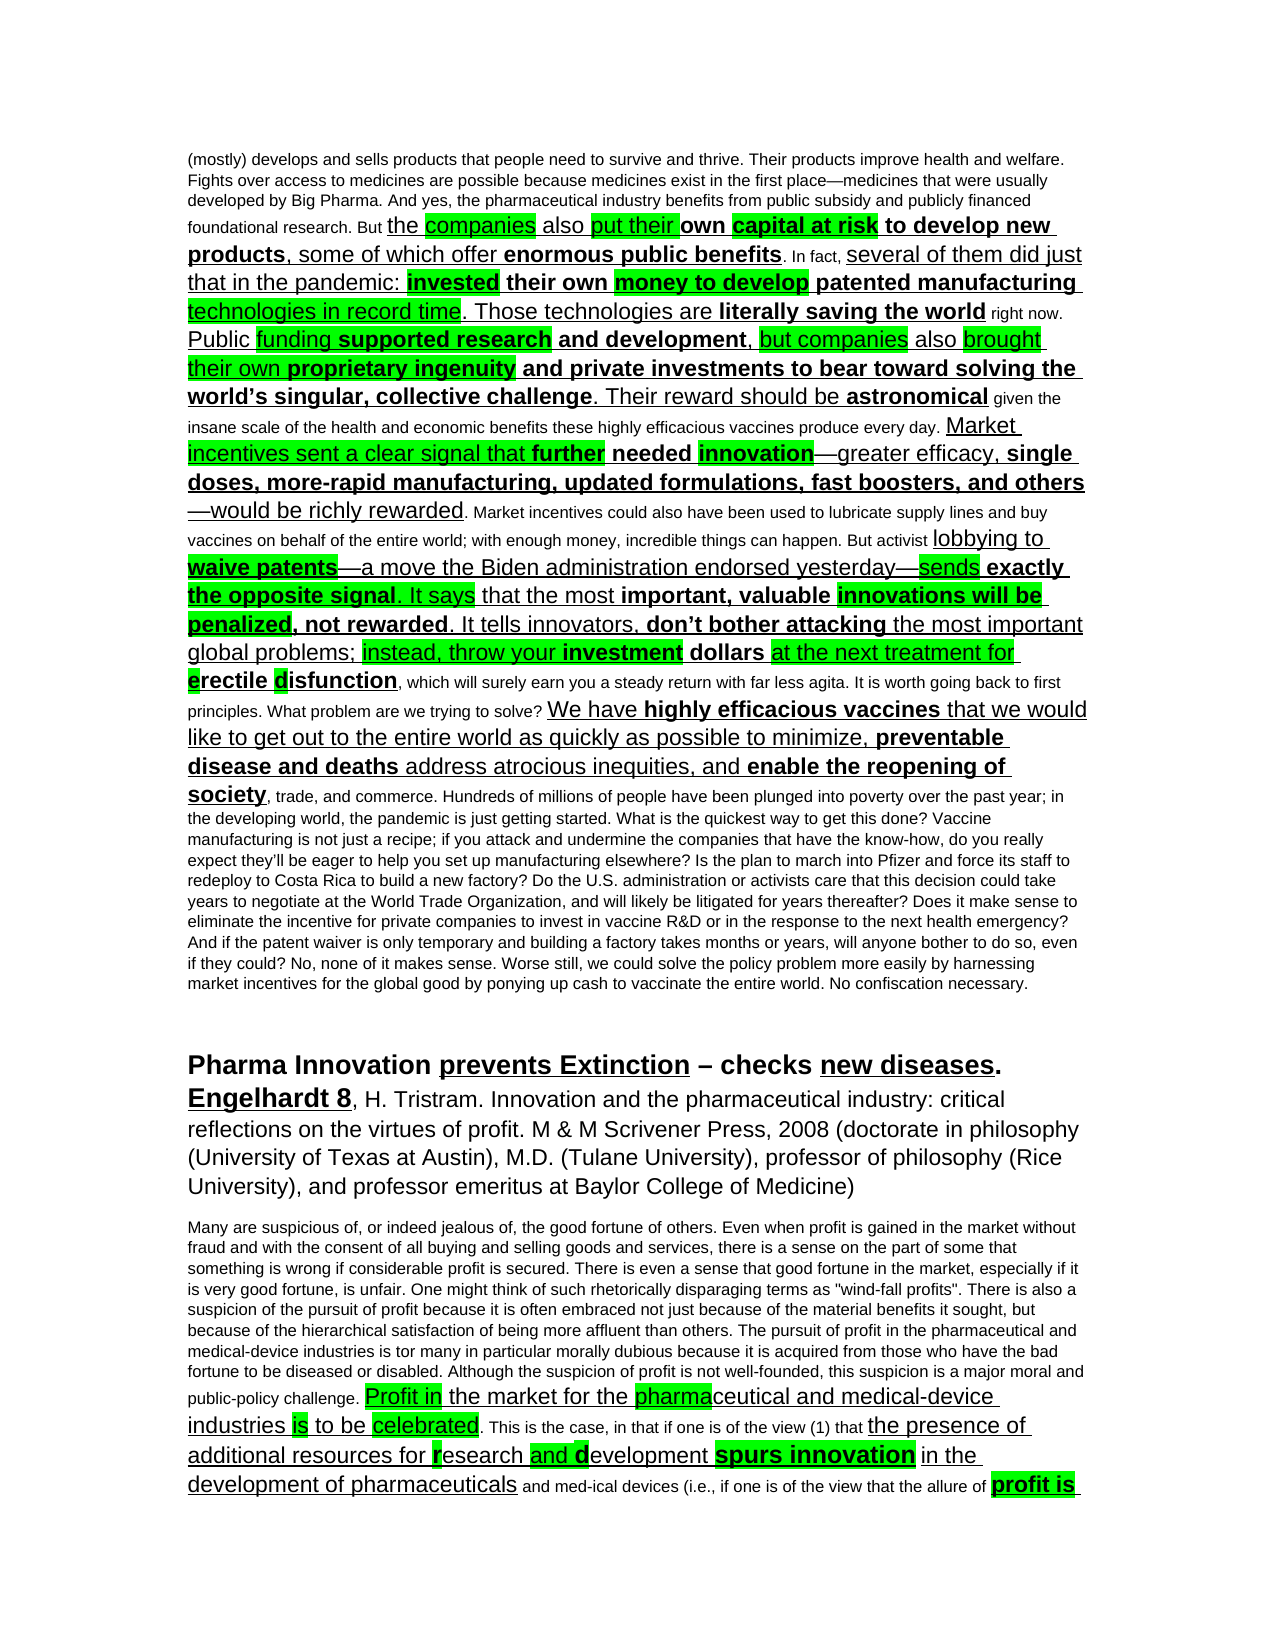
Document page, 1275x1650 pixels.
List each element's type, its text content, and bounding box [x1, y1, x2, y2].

subtitle Pharma Innovation prevents Extinction – checks new diseases. [187, 1049, 1087, 1080]
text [187, 1218, 1087, 1498]
text Engelhardt 8, H. Tristram. Innovation and the pharmaceutical industry: critical reflections on the virtues of profit. M & M Scrivener Press, 2008 (doctorate in philosophy (University of Texas at Austin), M.D. (Tulane University), professor of philosophy (Rice University), and professor emeritus at Baylor College of Medicine) [187, 1082, 1087, 1199]
